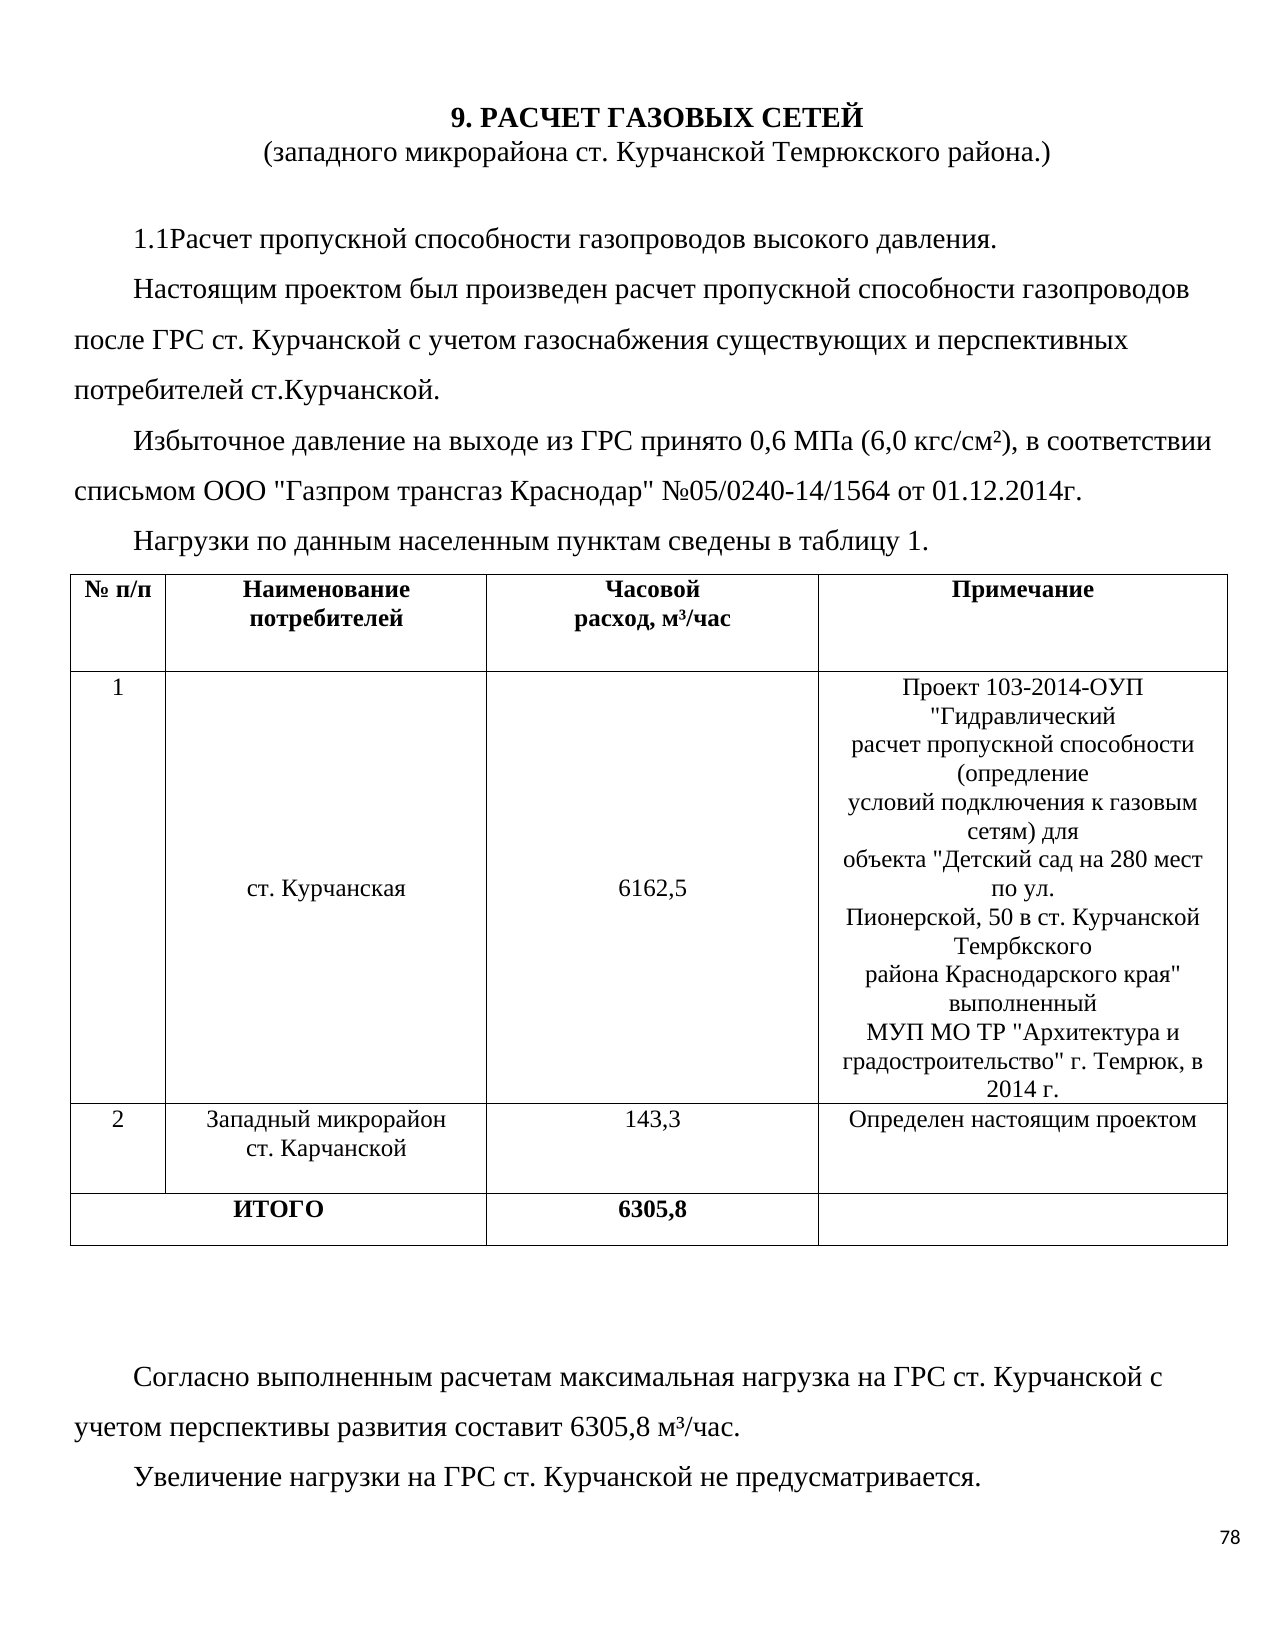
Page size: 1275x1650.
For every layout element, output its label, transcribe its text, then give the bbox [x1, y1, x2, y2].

text (западного микрорайона ст. Курчанской Темрюкского района.) [74, 134, 1240, 167]
table_cell 143,3 [487, 1104, 818, 1193]
text Нагрузки по данным населенным пунктам сведены в таблицу 1. [74, 523, 1240, 557]
table_cell Западный микрорайон ст. Карчанской [166, 1104, 486, 1193]
table_cell ст. Курчанская [166, 672, 486, 1103]
text Избыточное давление на выходе из ГРС принято 0,6 МПа (6,0 кгс/см²), в соответствии списьмом ООО "Газпром трансгаз Краснодар" №05/0240-14/1564 от 01.12.2014г. [74, 423, 1240, 506]
table_cell Проект 103-2014-ОУП "Гидравлический расчет пропускной способности (опредление условий подключения к газовым сетям) для объекта "Детский сад на 280 мест по ул. Пионерской, 50 в ст. Курчанской Темрбкского района Краснодарского края" выполненный МУП МО ТР "Архитектура и градостроительство" г. Темрюк, в 2014 г. [819, 672, 1227, 1103]
table_cell 6305,8 [487, 1194, 818, 1244]
table_header Наименование потребителей [166, 575, 486, 671]
table_cell ИТОГО [71, 1194, 486, 1244]
table_cell 1 [71, 672, 165, 1103]
text Увеличение нагрузки на ГРС ст. Курчанской не предусматривается. [74, 1459, 1240, 1493]
text Настоящим проектом был произведен расчет пропускной способности газопроводов после ГРС ст. Курчанской с учетом газоснабжения существующих и перспективных потребителей ст.Курчанской. [74, 272, 1240, 406]
table_cell [819, 1194, 1227, 1244]
text Согласно выполненным расчетам максимальная нагрузка на ГРС ст. Курчанской с учетом перспективы развития составит 6305,8 м³/час. [74, 1359, 1240, 1443]
text 1.1Расчет пропускной способности газопроводов высокого давления. [74, 221, 1240, 255]
table_header Часовой расход, м³/час [487, 575, 818, 671]
table_cell Определен настоящим проектом [819, 1104, 1227, 1193]
table_cell 6162,5 [487, 672, 818, 1103]
text 9. РАСЧЕТ ГАЗОВЫХ СЕТЕЙ [74, 100, 1240, 134]
table_header Примечание [819, 575, 1227, 671]
table_header № п/п [71, 575, 165, 671]
table_cell 2 [71, 1104, 165, 1193]
